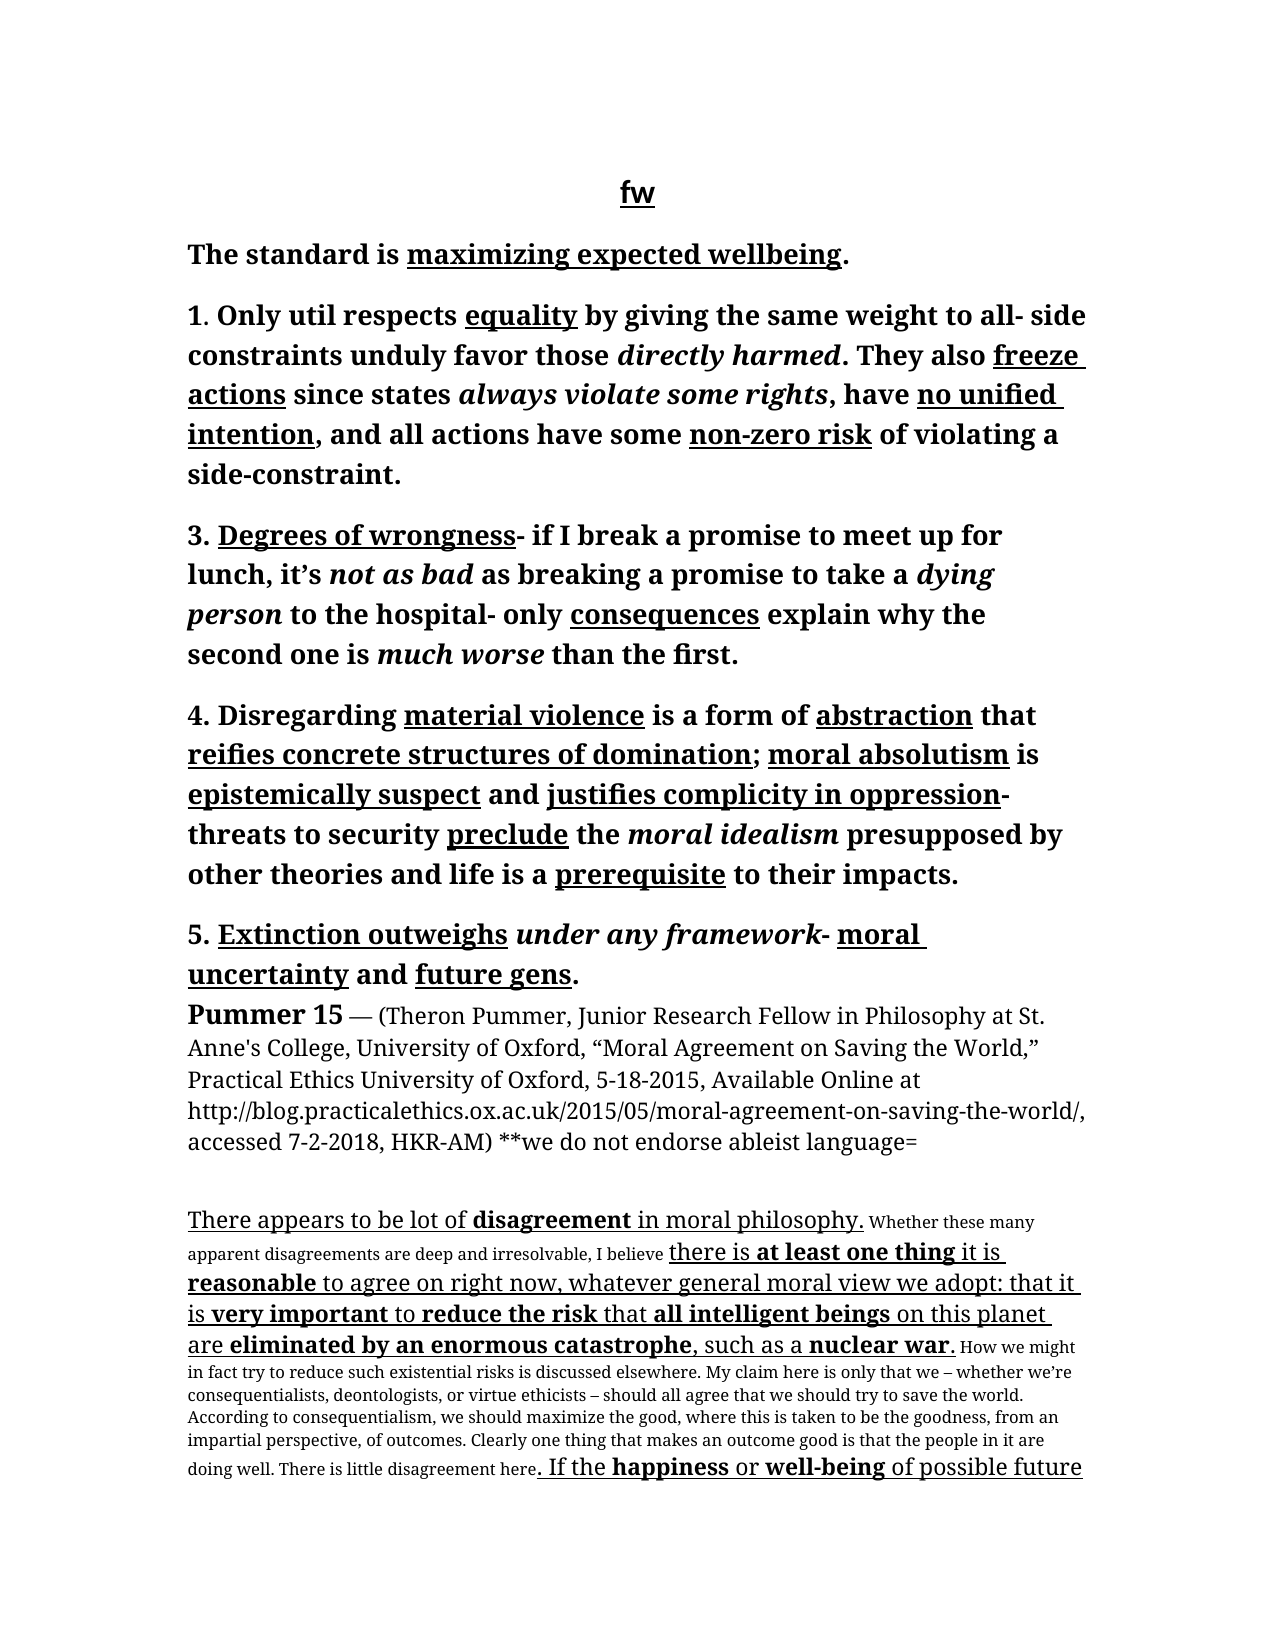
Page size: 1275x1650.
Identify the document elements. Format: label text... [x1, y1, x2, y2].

subtitle 1. Only util respects equality by giving the same weight to all- side constraints unduly favor those directly harmed. They also freeze actions since states always violate some rights, have no unified intention, and all actions have some non-zero risk of violating a side-constraint. [187, 296, 1087, 492]
subtitle fw [187, 171, 1087, 212]
text Pummer 15 — (Theron Pummer, Junior Research Fellow in Philosophy at St. Anne's College, University of Oxford, “Moral Agreement on Saving the World,” Practical Ethics University of Oxford, 5-18-2015, Available Online at http://blog.practicalethics.ox.ac.uk/2015/05/moral-agreement-on-saving-the-world/, accessed 7-2-2018, HKR-AM) **we do not endorse ableist language= [187, 995, 1087, 1157]
subtitle 5. Extinction outweighs under any framework- moral uncertainty and future gens. [187, 916, 1087, 992]
subtitle 3. Degrees of wrongness- if I break a promise to meet up for lunch, it’s not as bad as breaking a promise to take a dying person to the hospital- only consequences explain why the second one is much worse than the first. [187, 516, 1087, 672]
subtitle The standard is maximizing expected wellbeing. [187, 236, 1087, 272]
subtitle 4. Disregarding material violence is a form of abstraction that reifies concrete structures of domination; moral absolutism is epistemically suspect and justifies complicity in oppression- threats to security preclude the moral idealism presupposed by other theories and life is a prerequisite to their impacts. [187, 696, 1087, 892]
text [187, 1204, 1087, 1482]
